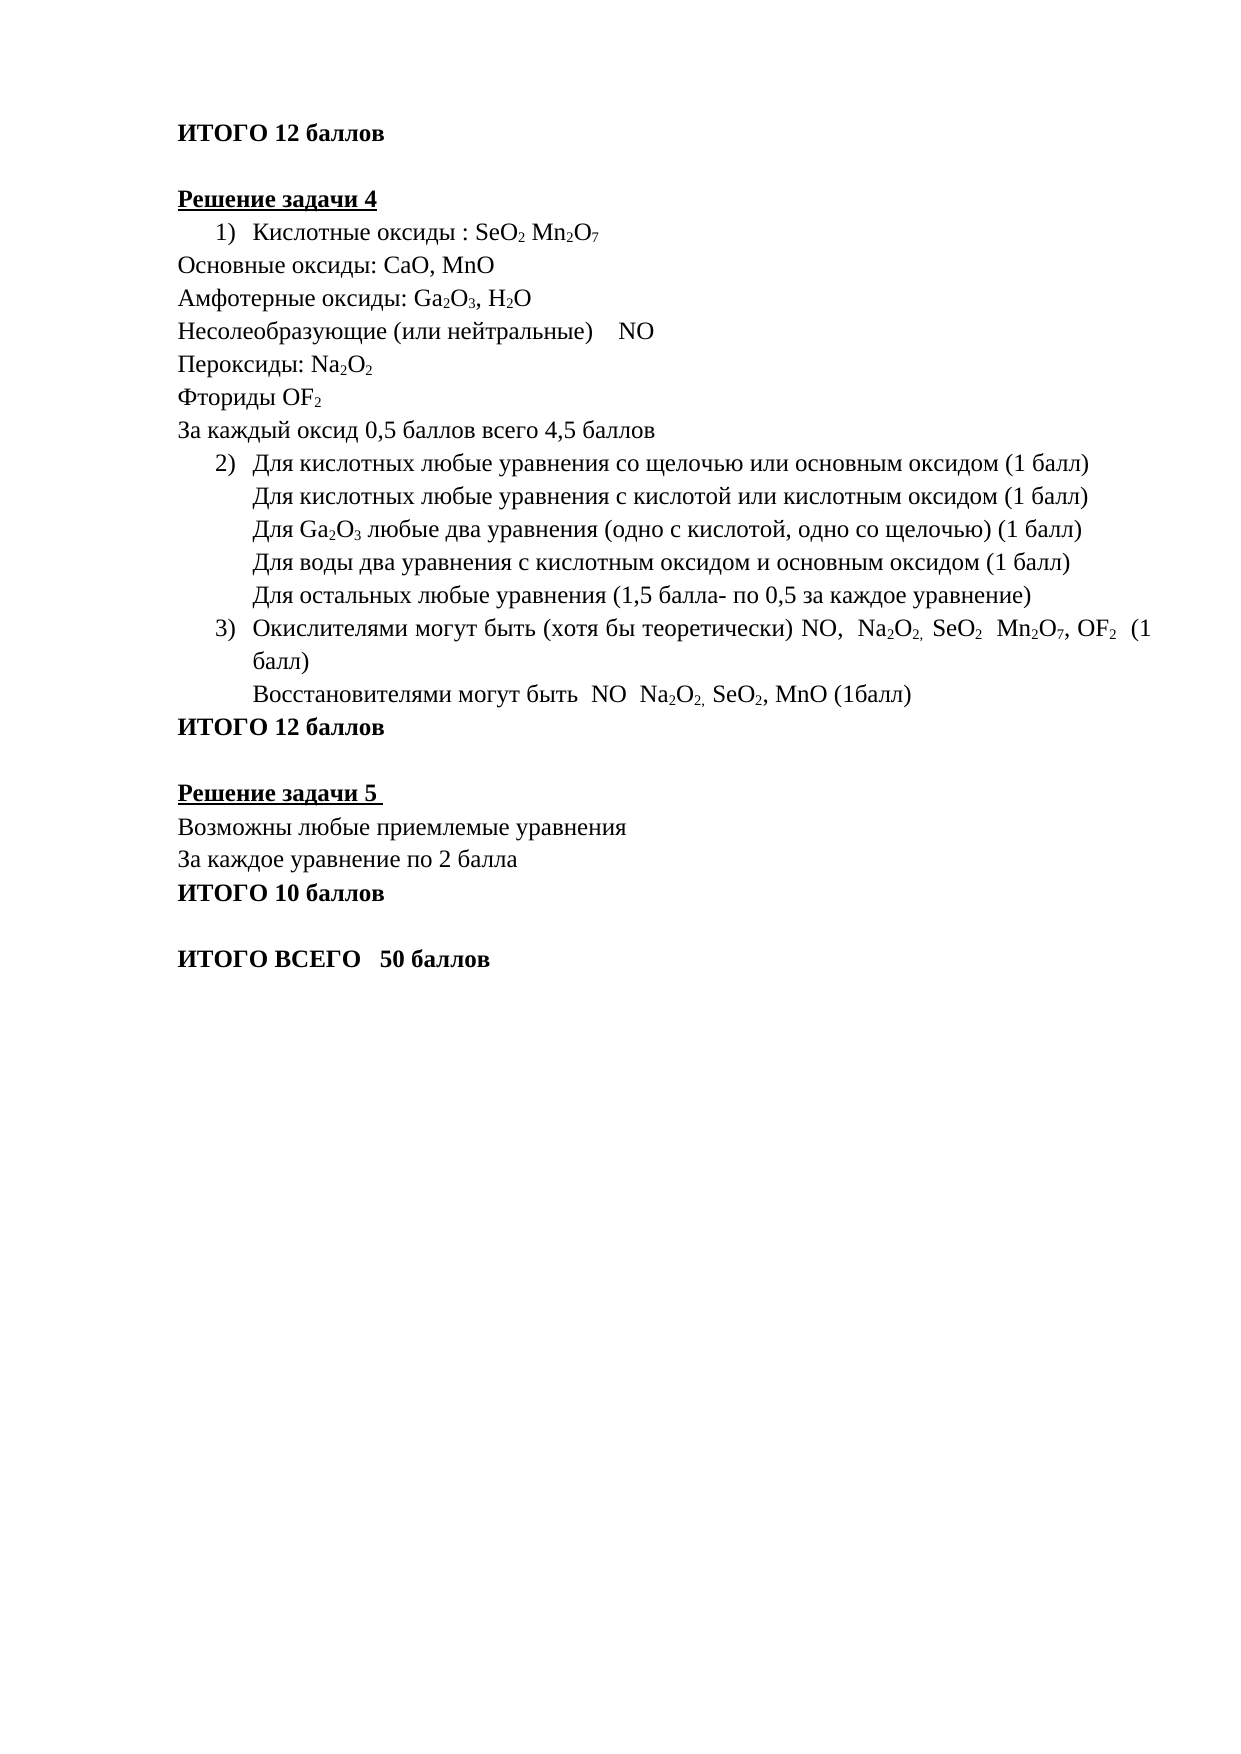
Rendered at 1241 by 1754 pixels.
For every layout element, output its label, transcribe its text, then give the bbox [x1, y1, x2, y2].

text Несолеобразующие (или нейтральные) NO [177, 316, 1152, 345]
text Решение задачи 4 [177, 184, 1128, 213]
text ИТОГО 12 баллов [177, 118, 1152, 147]
text За каждое уравнение по 2 балла [177, 844, 1152, 873]
text ИТОГО ВСЕГО 50 баллов [177, 944, 1152, 972]
list Окислителями могут быть (хотя бы теоретически) NO, Na2O2, SeO2 Mn2O7, OF2 (1 балл) [215, 613, 1152, 675]
text ИТОГО 10 баллов [177, 878, 1152, 906]
list Кислотные оксиды : SeO2 Mn2O7 [215, 217, 1152, 246]
text Фториды OF2 [177, 382, 1152, 411]
list Для кислотных любые уравнения со щелочью или основным оксидом (1 балл) [215, 448, 1152, 477]
list Для воды два уравнения с кислотным оксидом и основным оксидом (1 балл) [252, 547, 1152, 576]
text Возможны любые приемлемые уравнения [177, 812, 1152, 840]
text Амфотерные оксиды: Ga2O3, H2O [177, 283, 1152, 312]
list Для кислотных любые уравнения с кислотой или кислотным оксидом (1 балл) [252, 481, 1152, 510]
text Пероксиды: Na2O2 [177, 349, 1152, 378]
text ИТОГО 12 баллов [177, 712, 1152, 741]
list Для остальных любые уравнения (1,5 балла- по 0,5 за каждое уравнение) [252, 580, 1152, 609]
list Для Ga2O3 любые два уравнения (одно с кислотой, одно со щелочью) (1 балл) [252, 514, 1152, 543]
text За каждый оксид 0,5 баллов всего 4,5 баллов [177, 415, 1152, 444]
list Восстановителями могут быть NO Na2O2, SeO2, MnO (1балл) [252, 679, 1152, 708]
text Основные оксиды: CaO, MnO [177, 250, 1152, 279]
text Решение задачи 5 [177, 778, 1152, 807]
